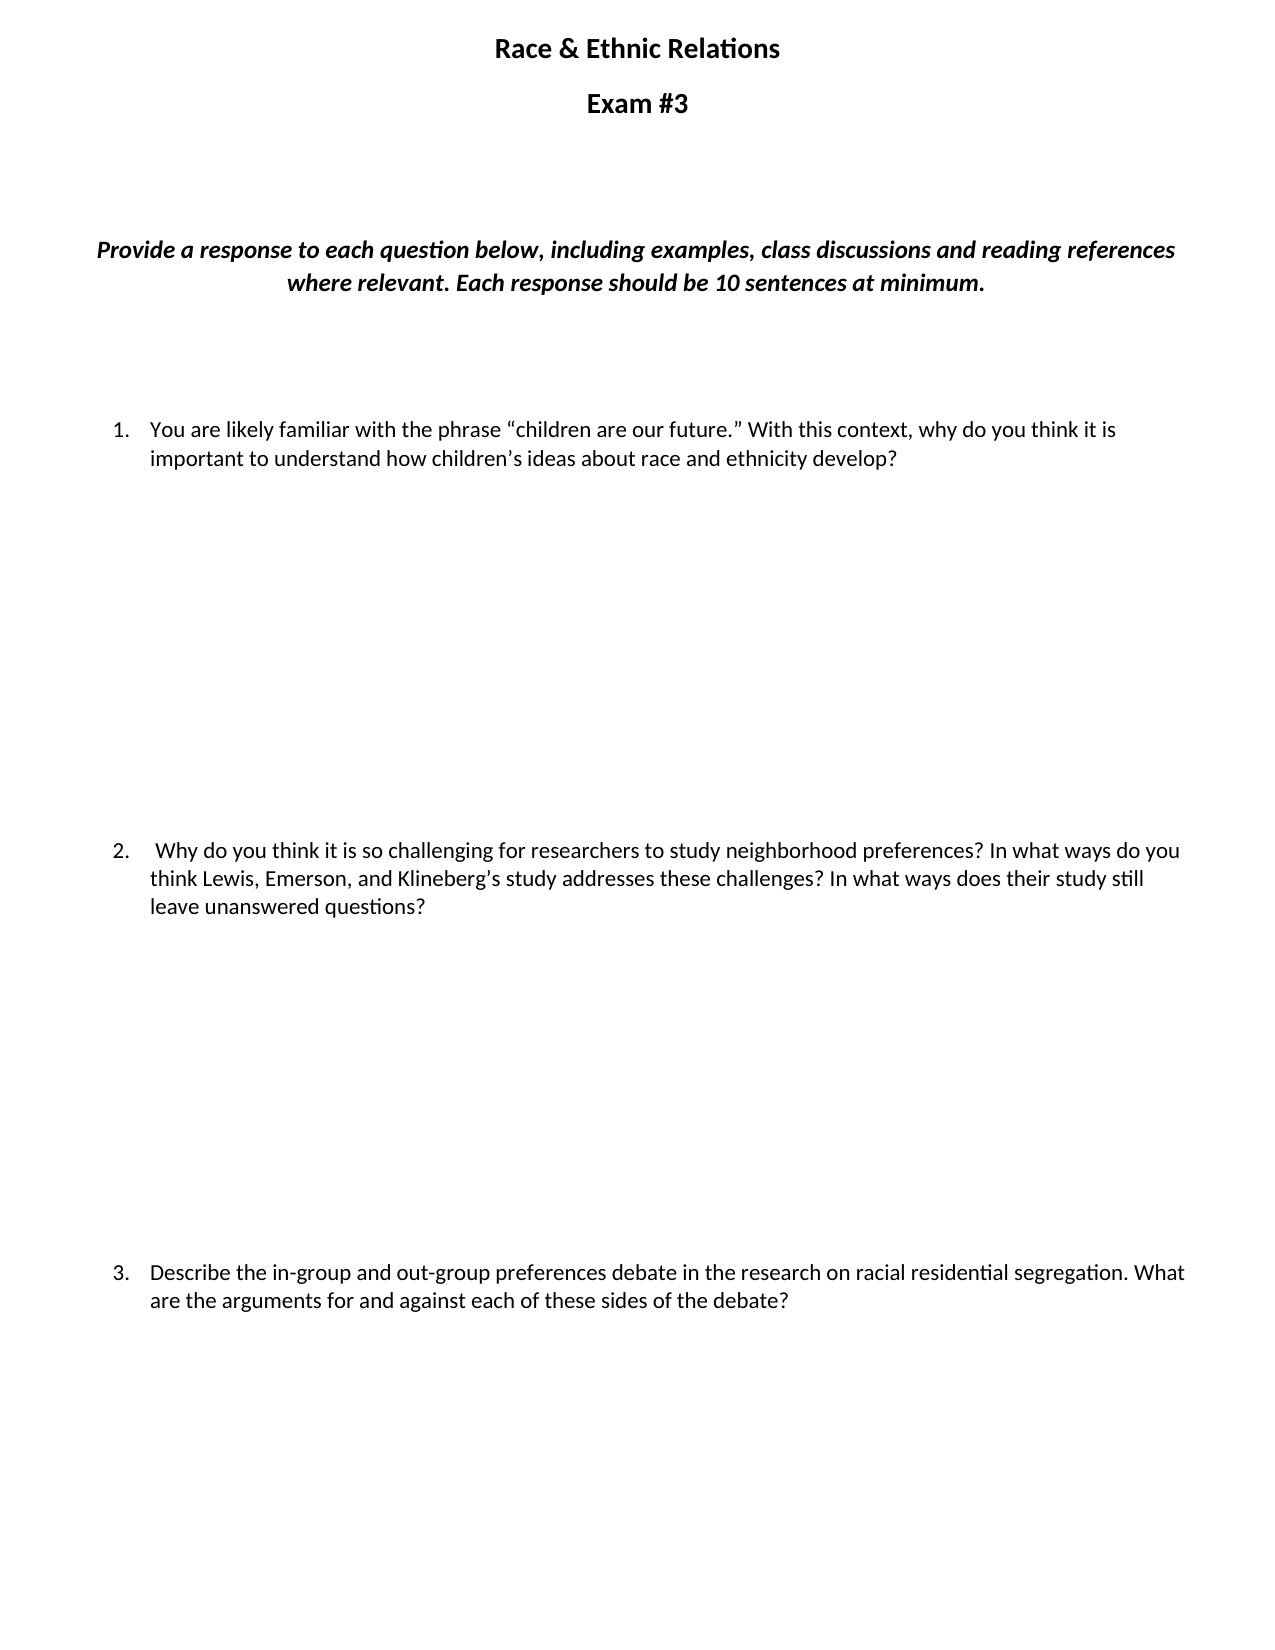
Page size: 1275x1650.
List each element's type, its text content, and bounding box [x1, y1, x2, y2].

text Provide a response to each question below, including examples, class discussions and reading references where relevant. Each response should be 10 sentences at minimum. [75, 234, 1200, 297]
text Exam #3 [75, 85, 1200, 121]
list You are likely familiar with the phrase “children are our future.” With this context, why do you think it is important to understand how children’s ideas about race and ethnicity develop? [112, 416, 1200, 472]
list Describe the in-group and out-group preferences debate in the research on racial residential segregation. What are the arguments for and against each of these sides of the debate? [112, 1258, 1200, 1314]
text Race & Ethnic Relations [75, 30, 1200, 66]
list Why do you think it is so challenging for researchers to study neighborhood preferences? In what ways do you think Lewis, Emerson, and Klineberg’s study addresses these challenges? In what ways does their study still leave unanswered questions? [112, 836, 1200, 920]
